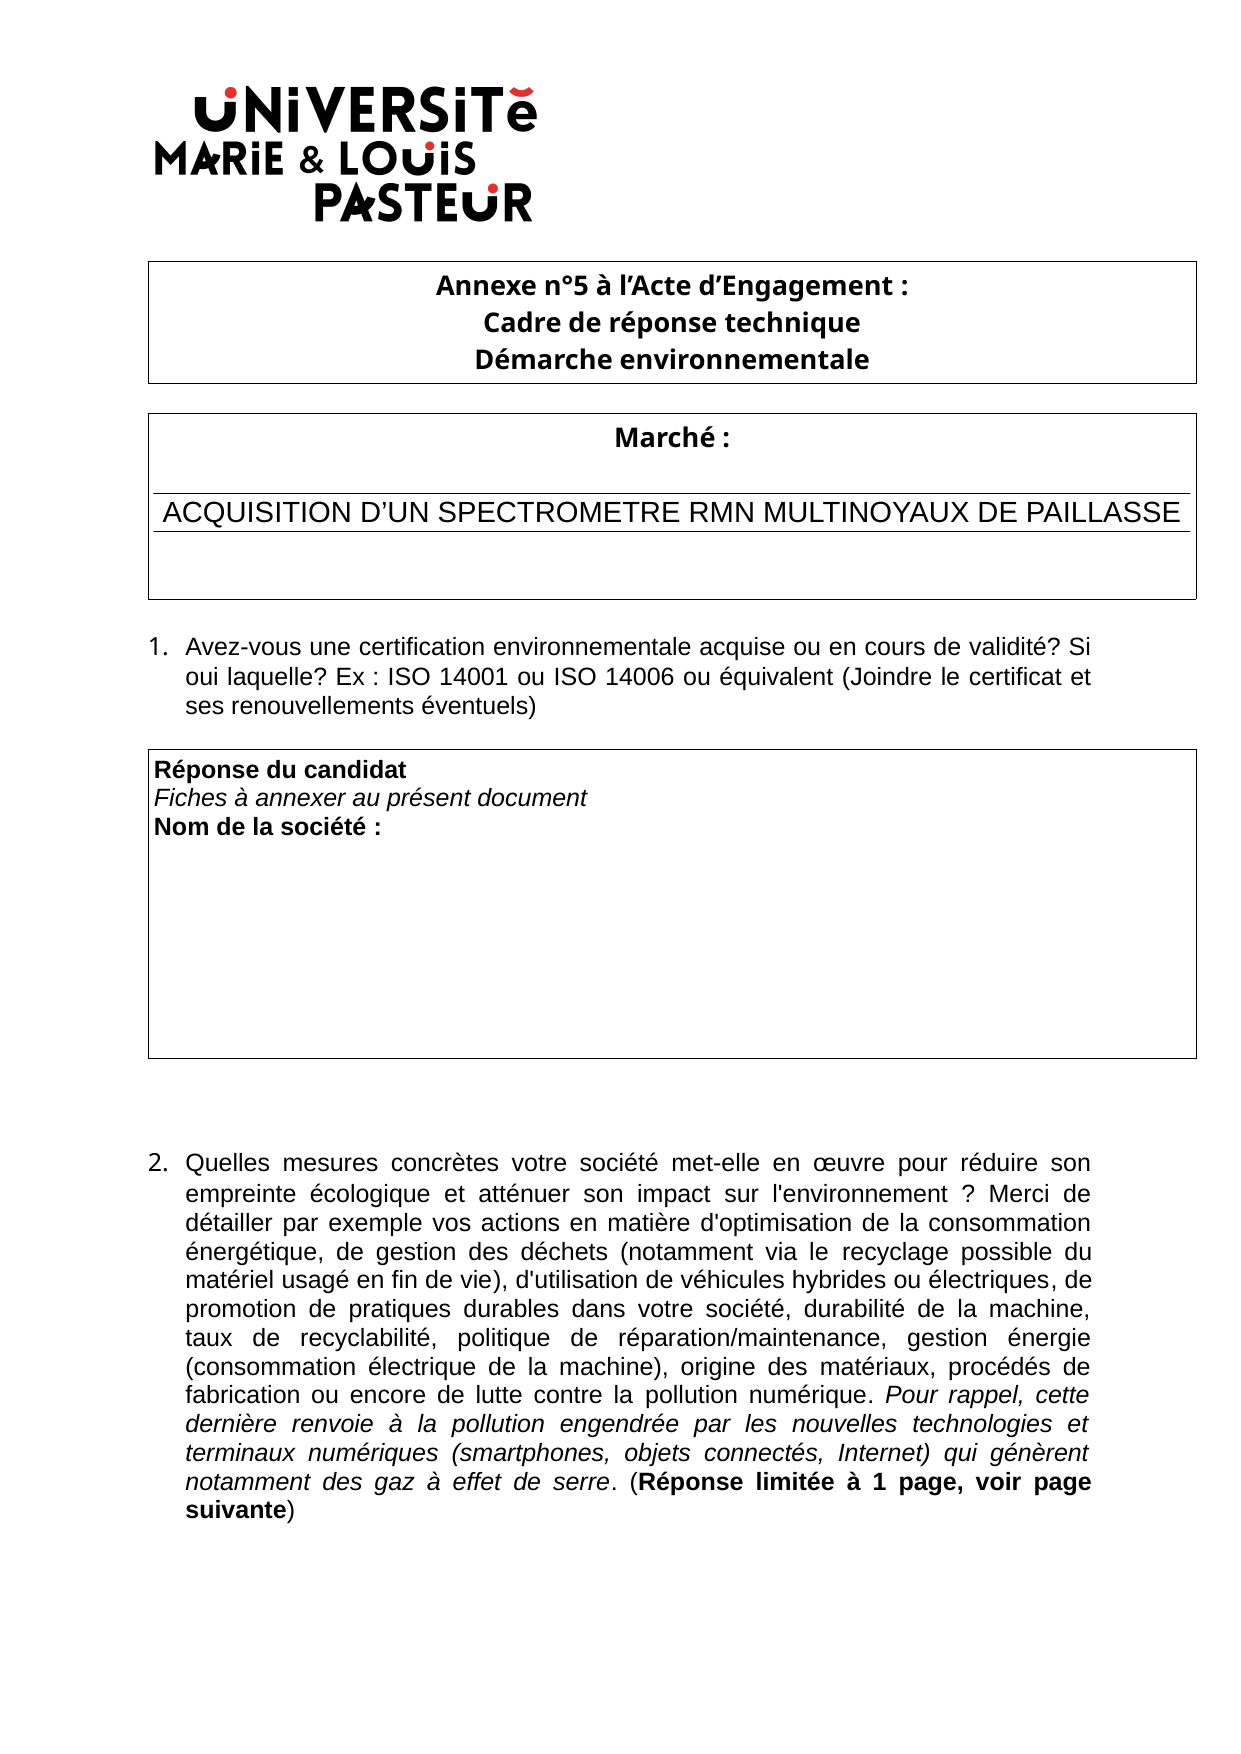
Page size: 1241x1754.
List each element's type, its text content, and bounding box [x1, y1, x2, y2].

table_header Réponse du candidat Fiches à annexer au présent document Nom de la société : [149, 750, 1196, 1058]
list Avez-vous une certification environnementale acquise ou en cours de validité? Si oui laquelle? Ex : ISO 14001 ou ISO 14006 ou équivalent (Joindre le certificat et ses renouvellements éventuels) [148, 628, 1092, 720]
picture [147, 73, 543, 232]
table_header Annexe n°5 à l’Acte d’Engagement : Cadre de réponse technique Démarche environnementale [149, 262, 1196, 383]
list Quelles mesures concrètes votre société met-elle en œuvre pour réduire son empreinte écologique et atténuer son impact sur l'environnement ? Merci de détailler par exemple vos actions en matière d'optimisation de la consommation énergétique, de gestion des déchets (notamment via le recyclage possible du matériel usagé en fin de vie), d'utilisation de véhicules hybrides ou électriques, de promotion de pratiques durables dans votre société, durabilité de la machine, taux de recyclabilité, politique de réparation/maintenance, gestion énergie (consommation électrique de la machine), origine des matériaux, procédés de fabrication ou encore de lutte contre la pollution numérique. Pour rappel, cette dernière renvoie à la pollution engendrée par les nouvelles technologies et terminaux numériques (smartphones, objets connectés, Internet) qui génèrent notamment des gaz à effet de serre. (Réponse limitée à 1 page, voir page suivante) [148, 1145, 1092, 1524]
table_header Marché : ACQUISITION D’UN SPECTROMETRE RMN MULTINOYAUX DE PAILLASSE [149, 414, 1196, 599]
